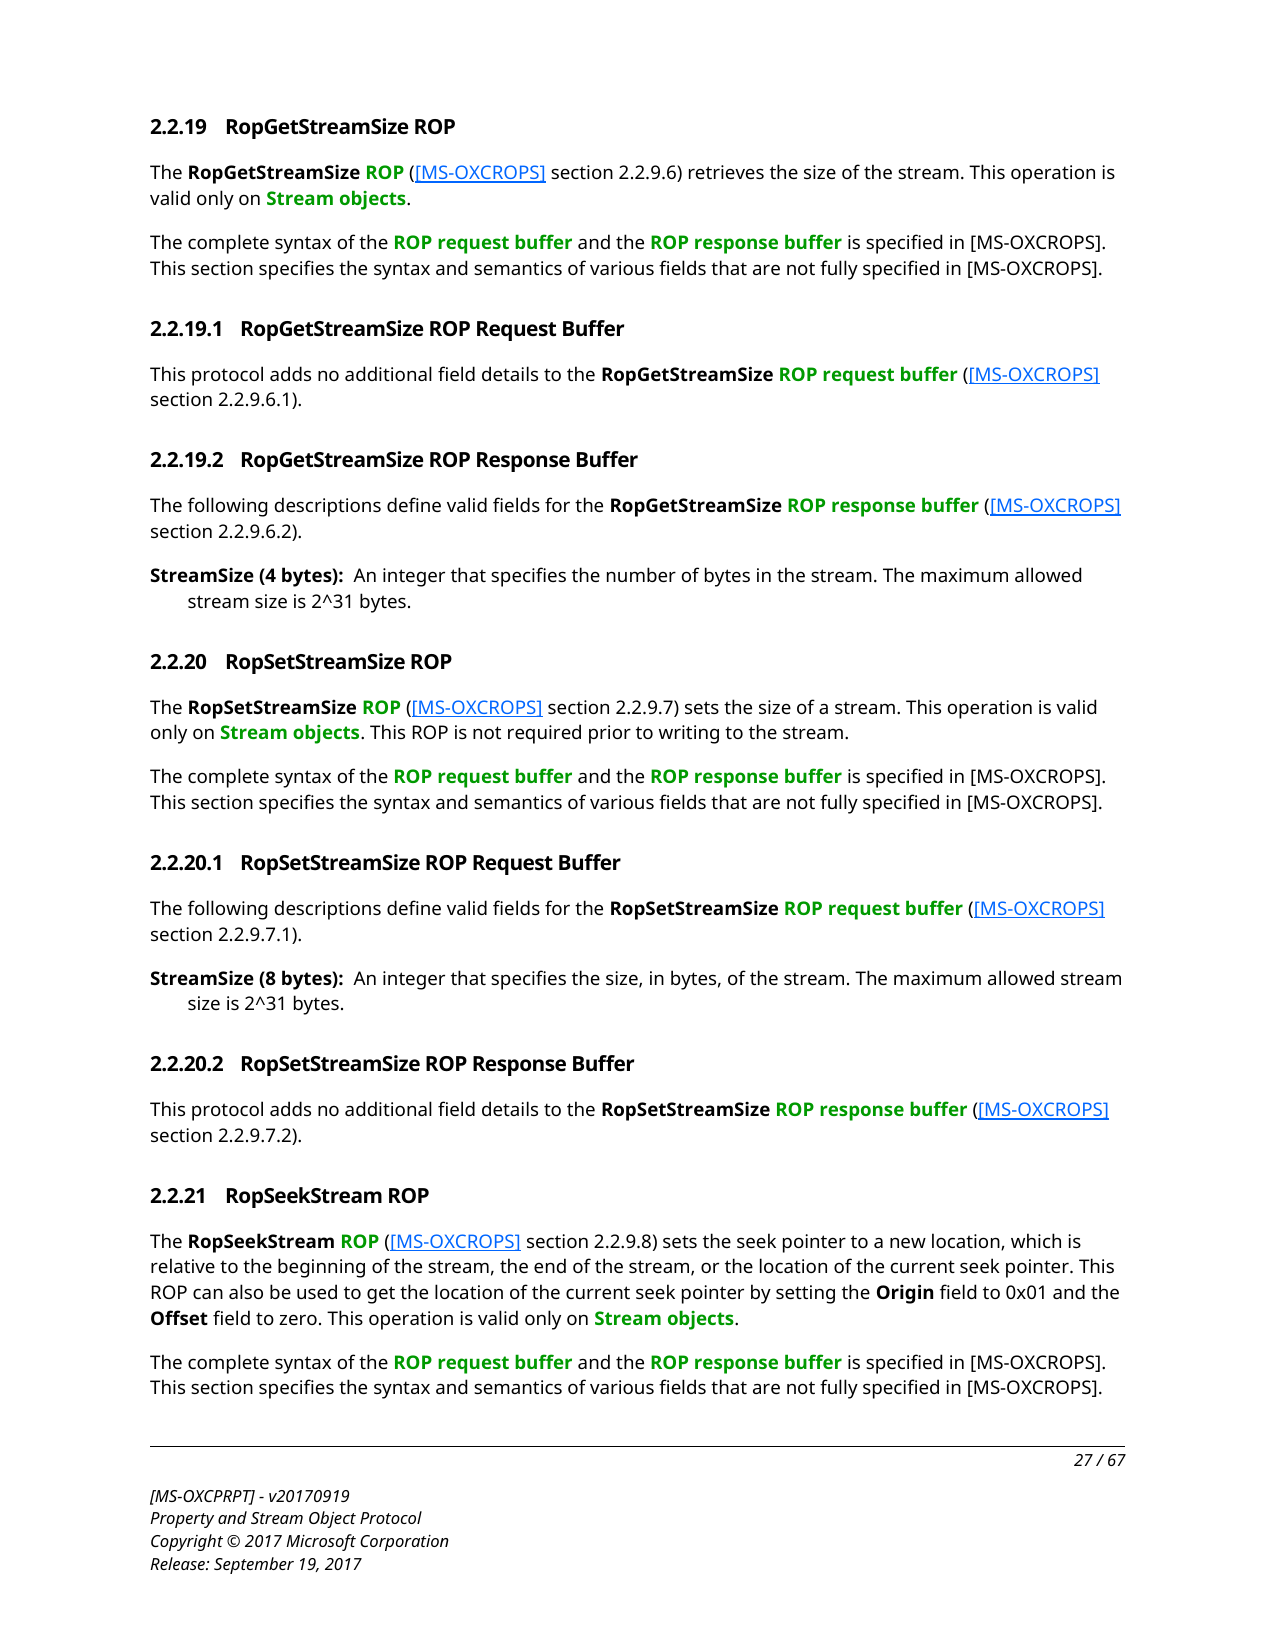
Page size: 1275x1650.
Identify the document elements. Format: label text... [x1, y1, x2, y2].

subtitle RopSetStreamSize ROP Response Buffer [150, 1049, 1125, 1078]
text This protocol adds no additional field details to the RopSetStreamSize ROP response buffer ([MS-OXCROPS] section 2.2.9.7.2). [150, 1097, 1125, 1148]
subtitle RopSeekStream ROP [150, 1181, 1125, 1209]
subtitle RopGetStreamSize ROP Request Buffer [150, 314, 1125, 342]
text The RopSetStreamSize ROP ([MS-OXCROPS] section 2.2.9.7) sets the size of a stream. This operation is valid only on Stream objects. This ROP is not required prior to writing to the stream. [150, 694, 1125, 745]
subtitle RopSetStreamSize ROP [150, 647, 1125, 675]
subtitle RopSetStreamSize ROP Request Buffer [150, 848, 1125, 877]
text StreamSize (4 bytes): An integer that specifies the number of bytes in the stream. The maximum allowed stream size is 2^31 bytes. [150, 562, 1125, 613]
text This protocol adds no additional field details to the RopGetStreamSize ROP request buffer ([MS-OXCROPS] section 2.2.9.6.1). [150, 361, 1125, 412]
text The following descriptions define valid fields for the RopSetStreamSize ROP request buffer ([MS-OXCROPS] section 2.2.9.7.1). [150, 895, 1125, 946]
subtitle RopGetStreamSize ROP Response Buffer [150, 445, 1125, 474]
text The following descriptions define valid fields for the RopGetStreamSize ROP response buffer ([MS-OXCROPS] section 2.2.9.6.2). [150, 493, 1125, 544]
text The RopGetStreamSize ROP ([MS-OXCROPS] section 2.2.9.6) retrieves the size of the stream. This operation is valid only on Stream objects. [150, 160, 1125, 211]
subtitle RopGetStreamSize ROP [150, 112, 1125, 141]
text StreamSize (8 bytes): An integer that specifies the size, in bytes, of the stream. The maximum allowed stream size is 2^31 bytes. [150, 965, 1125, 1016]
text The RopSeekStream ROP ([MS-OXCROPS] section 2.2.9.8) sets the seek pointer to a new location, which is relative to the beginning of the stream, the end of the stream, or the location of the current seek pointer. This ROP can also be used to get the location of the current seek pointer by setting the Origin field to 0x01 and the Offset field to zero. This operation is valid only on Stream objects. [150, 1228, 1125, 1330]
